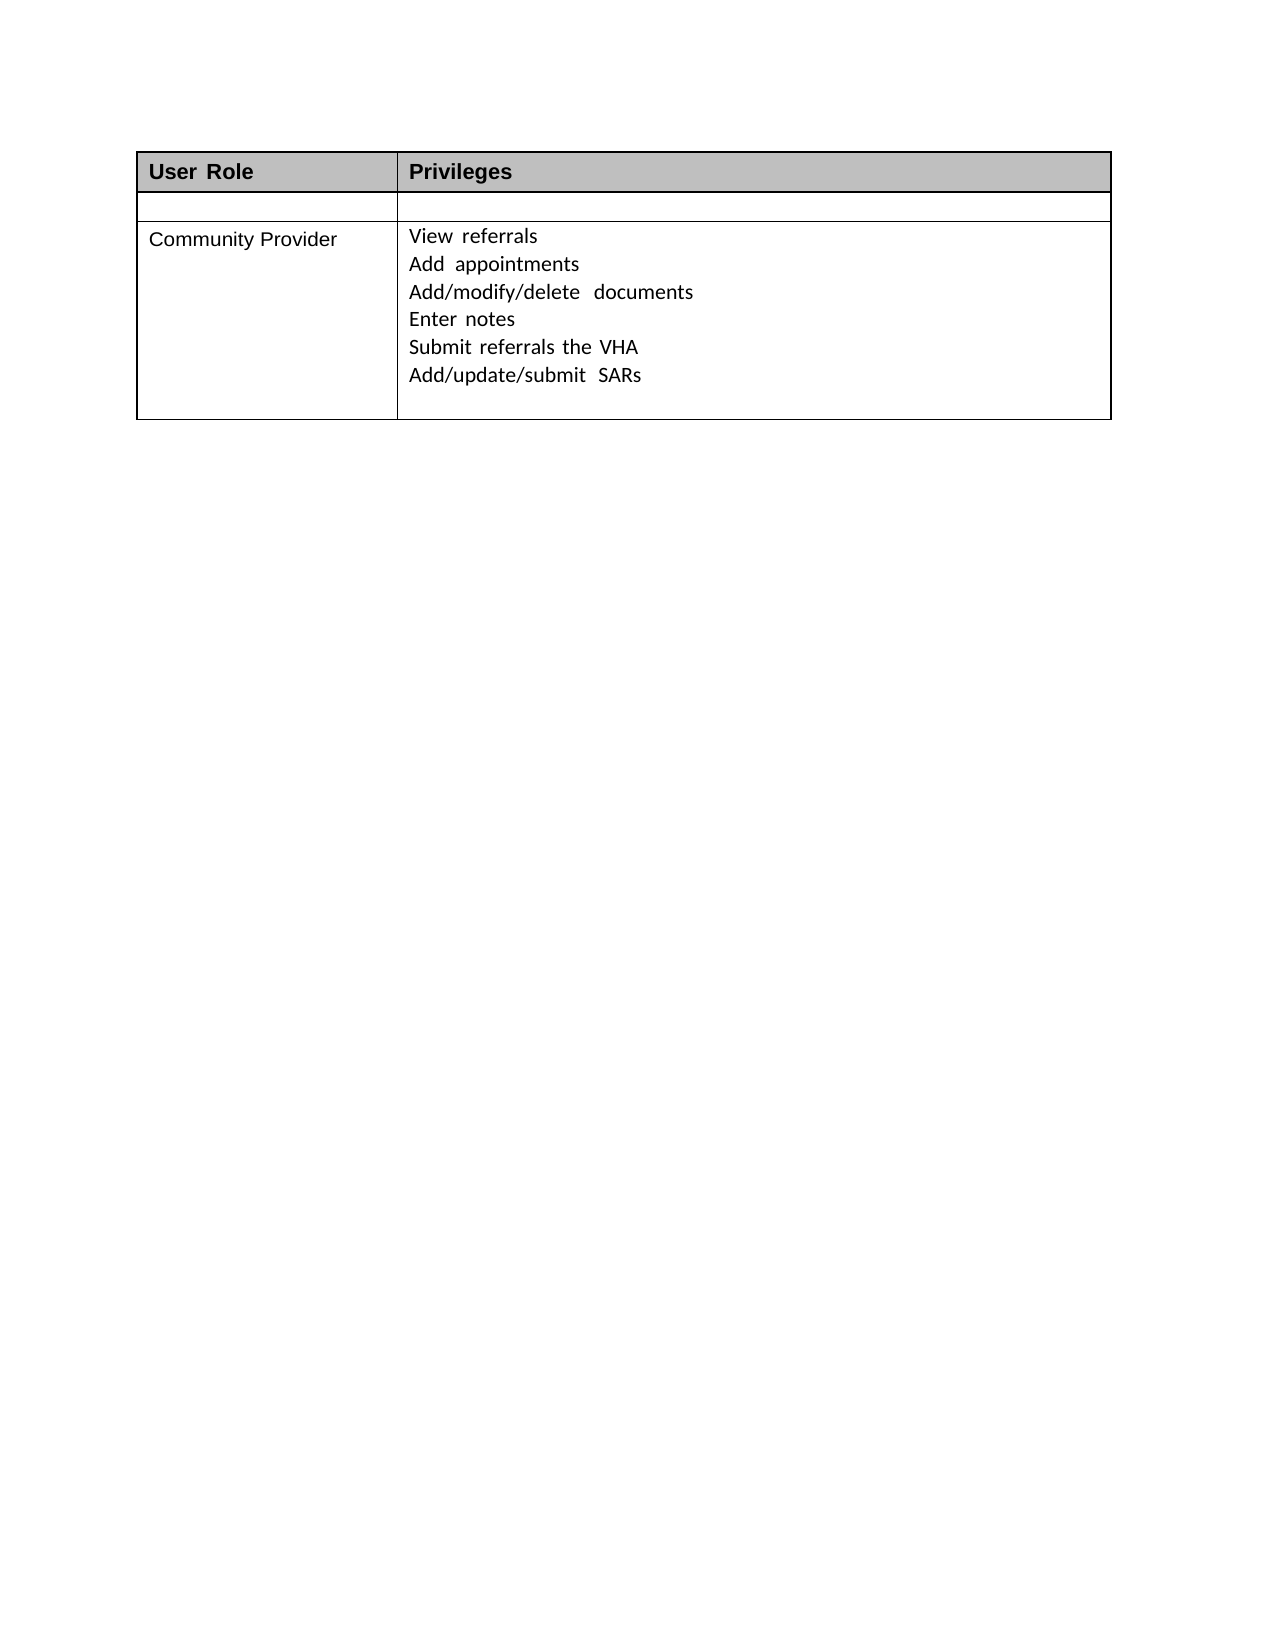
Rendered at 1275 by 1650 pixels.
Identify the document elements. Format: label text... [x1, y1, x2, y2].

table_header Privileges [398, 153, 1110, 191]
table_cell Community Provider [138, 222, 397, 419]
table_cell View referrals Add appointments Add/modify/delete documents Enter notes Submit referrals the VHA Add/update/submit SARs [398, 222, 1110, 419]
table_header User Role [138, 153, 397, 191]
table_cell [398, 193, 1110, 221]
table_cell [138, 193, 397, 221]
